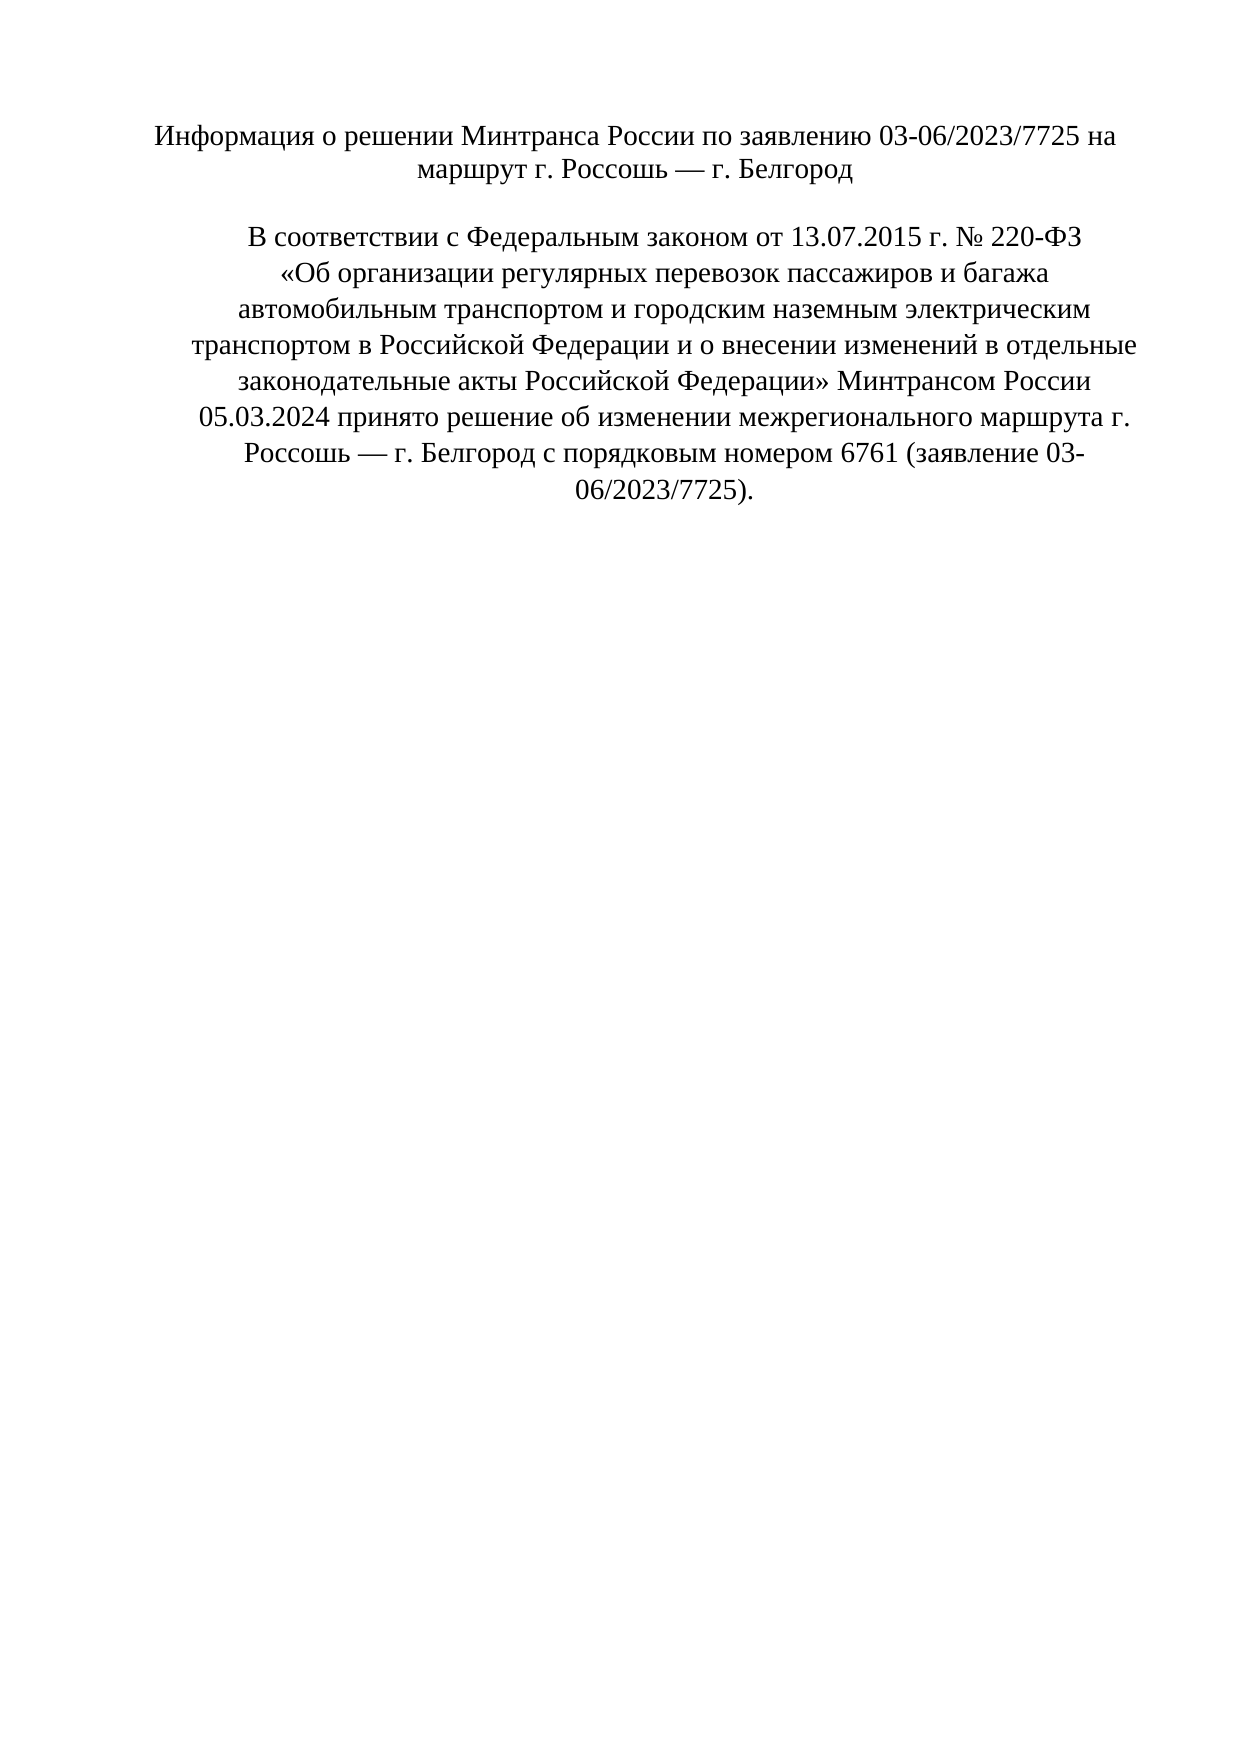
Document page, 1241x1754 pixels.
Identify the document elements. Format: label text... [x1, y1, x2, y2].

text Информация о решении Минтранса России по заявлению 03-06/2023/7725 на маршрут г. Россошь — г. Белгород [118, 118, 1152, 185]
text В соответствии с Федеральным законом от 13.07.2015 г. № 220-ФЗ «Об организации регулярных перевозок пассажиров и багажа автомобильным транспортом и городским наземным электрическим транспортом в Российской Федерации и о внесении изменений в отдельные законодательные акты Российской Федерации» Минтрансом России 05.03.2024 принято решение об изменении межрегионального маршрута г. Россошь — г. Белгород с порядковым номером 6761 (заявление 03-06/2023/7725). [177, 219, 1152, 505]
